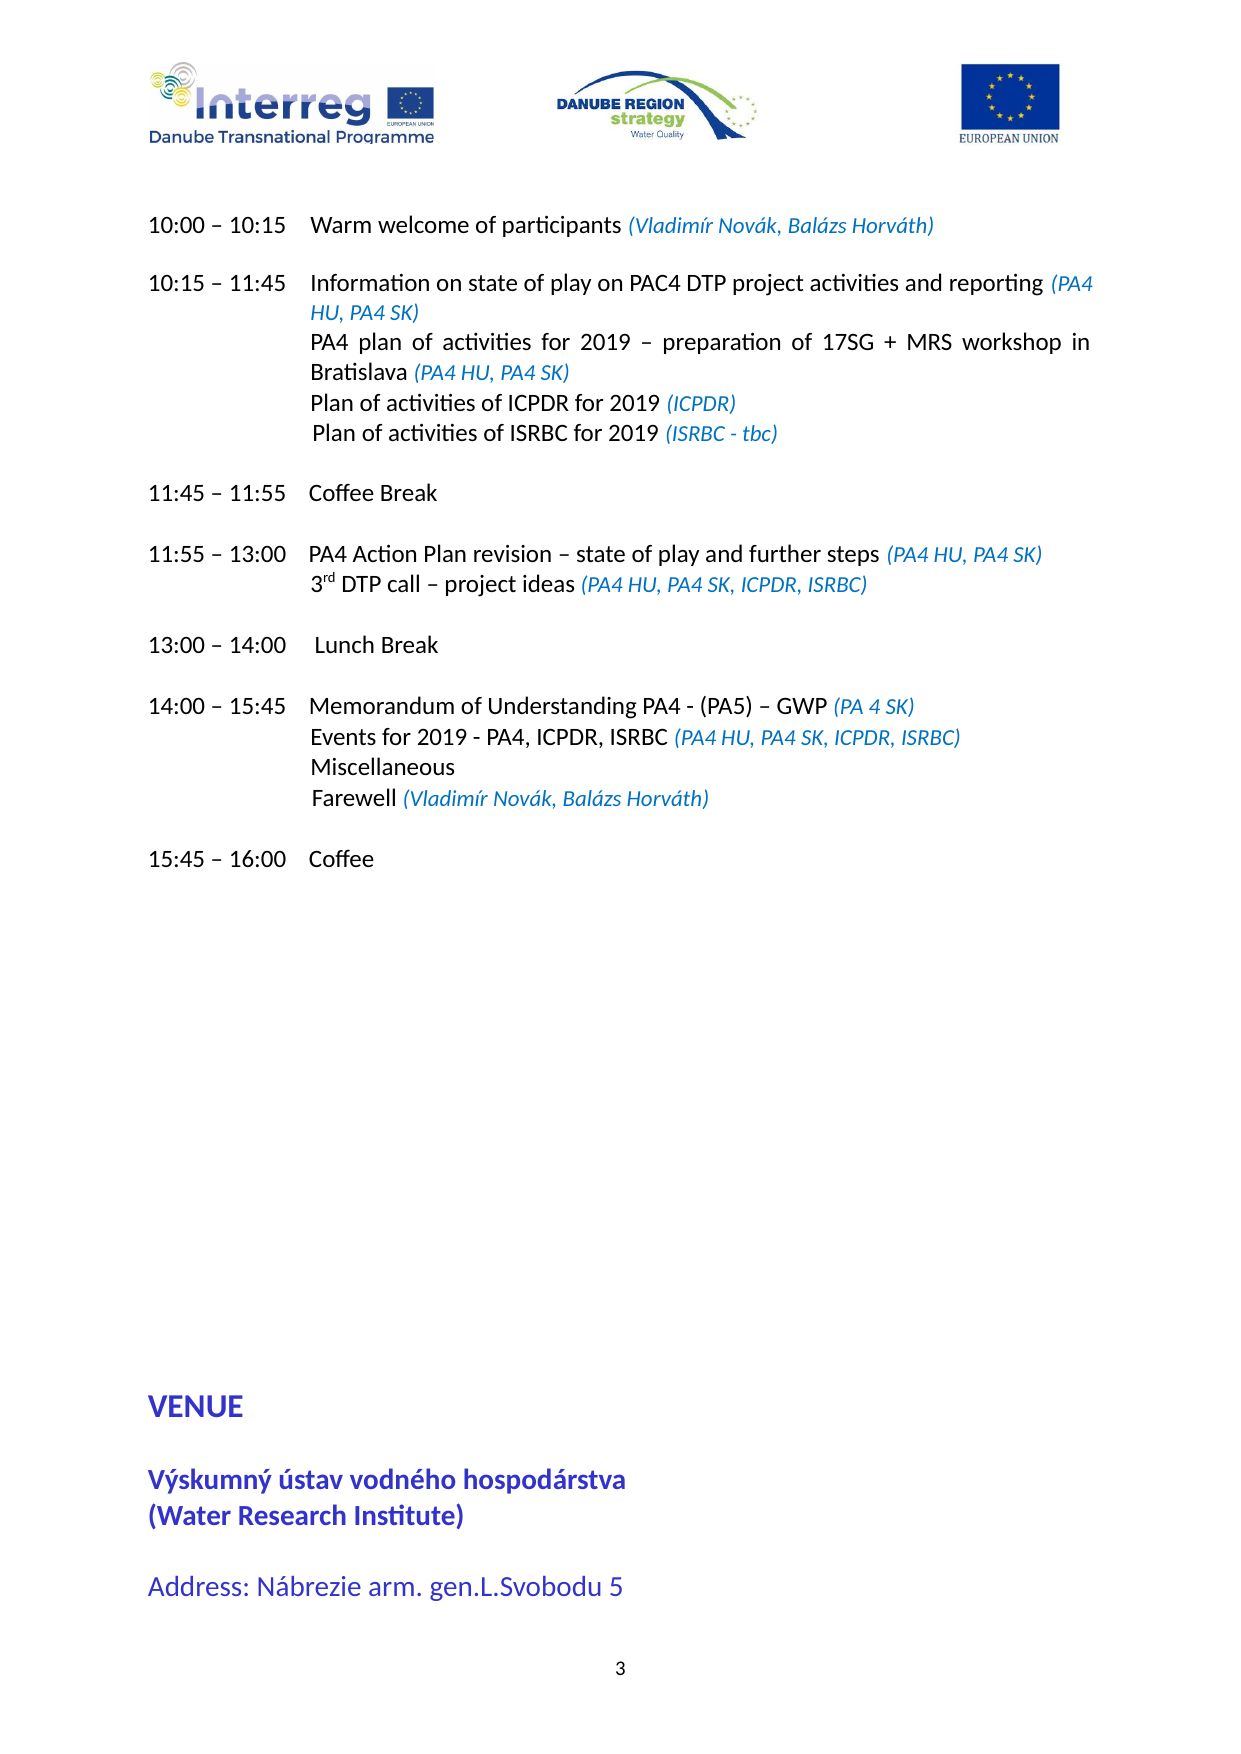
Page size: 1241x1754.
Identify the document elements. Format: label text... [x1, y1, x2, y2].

text Plan of activities of ISRBC for 2019 (ISRBC - tbc) [295, 417, 1092, 448]
picture [953, 63, 1070, 146]
text 11:55 – 13:00 PA4 Action Plan revision – state of play and further steps (PA4 HU, PA4 SK) [148, 538, 1092, 568]
text 10:00 – 10:15 Warm welcome of participants (Vladimír Novák, Balázs Horváth) [148, 209, 1092, 239]
picture [547, 60, 767, 148]
text VENUE [148, 1385, 1092, 1426]
text 14:00 – 15:45 Memorandum of Understanding PA4 - (PA5) – GWP (PA 4 SK) [148, 690, 1092, 721]
text 15:45 – 16:00 Coffee [148, 843, 1092, 873]
text 10:15 – 11:45 Information on state of play on PAC4 DTP project activities and reporting (PA4 HU, PA4 SK) [148, 267, 1092, 326]
text Events for 2019 - PA4, ICPDR, ISRBC (PA4 HU, PA4 SK, ICPDR, ISRBC) [148, 721, 1092, 751]
text 3rd DTP call – project ideas (PA4 HU, PA4 SK, ICPDR, ISRBC) [148, 568, 1092, 599]
text Plan of activities of ICPDR for 2019 (ICPDR) [148, 387, 1092, 417]
text Farewell (Vladimír Novák, Balázs Horváth) [148, 782, 1092, 812]
text Address: Nábrezie arm. gen.L.Svobodu 5 [148, 1568, 1092, 1604]
text 11:45 – 11:55 Coffee Break [148, 477, 1092, 507]
picture [150, 62, 434, 144]
text (Water Research Institute) [148, 1497, 1092, 1533]
text 13:00 – 14:00 Lunch Break [148, 629, 1092, 660]
text Výskumný ústav vodného hospodárstva [148, 1461, 1092, 1497]
text Miscellaneous [148, 751, 1092, 782]
text PA4 plan of activities for 2019 – preparation of 17SG + MRS workshop in Bratislava (PA4 HU, PA4 SK) [310, 326, 1092, 387]
